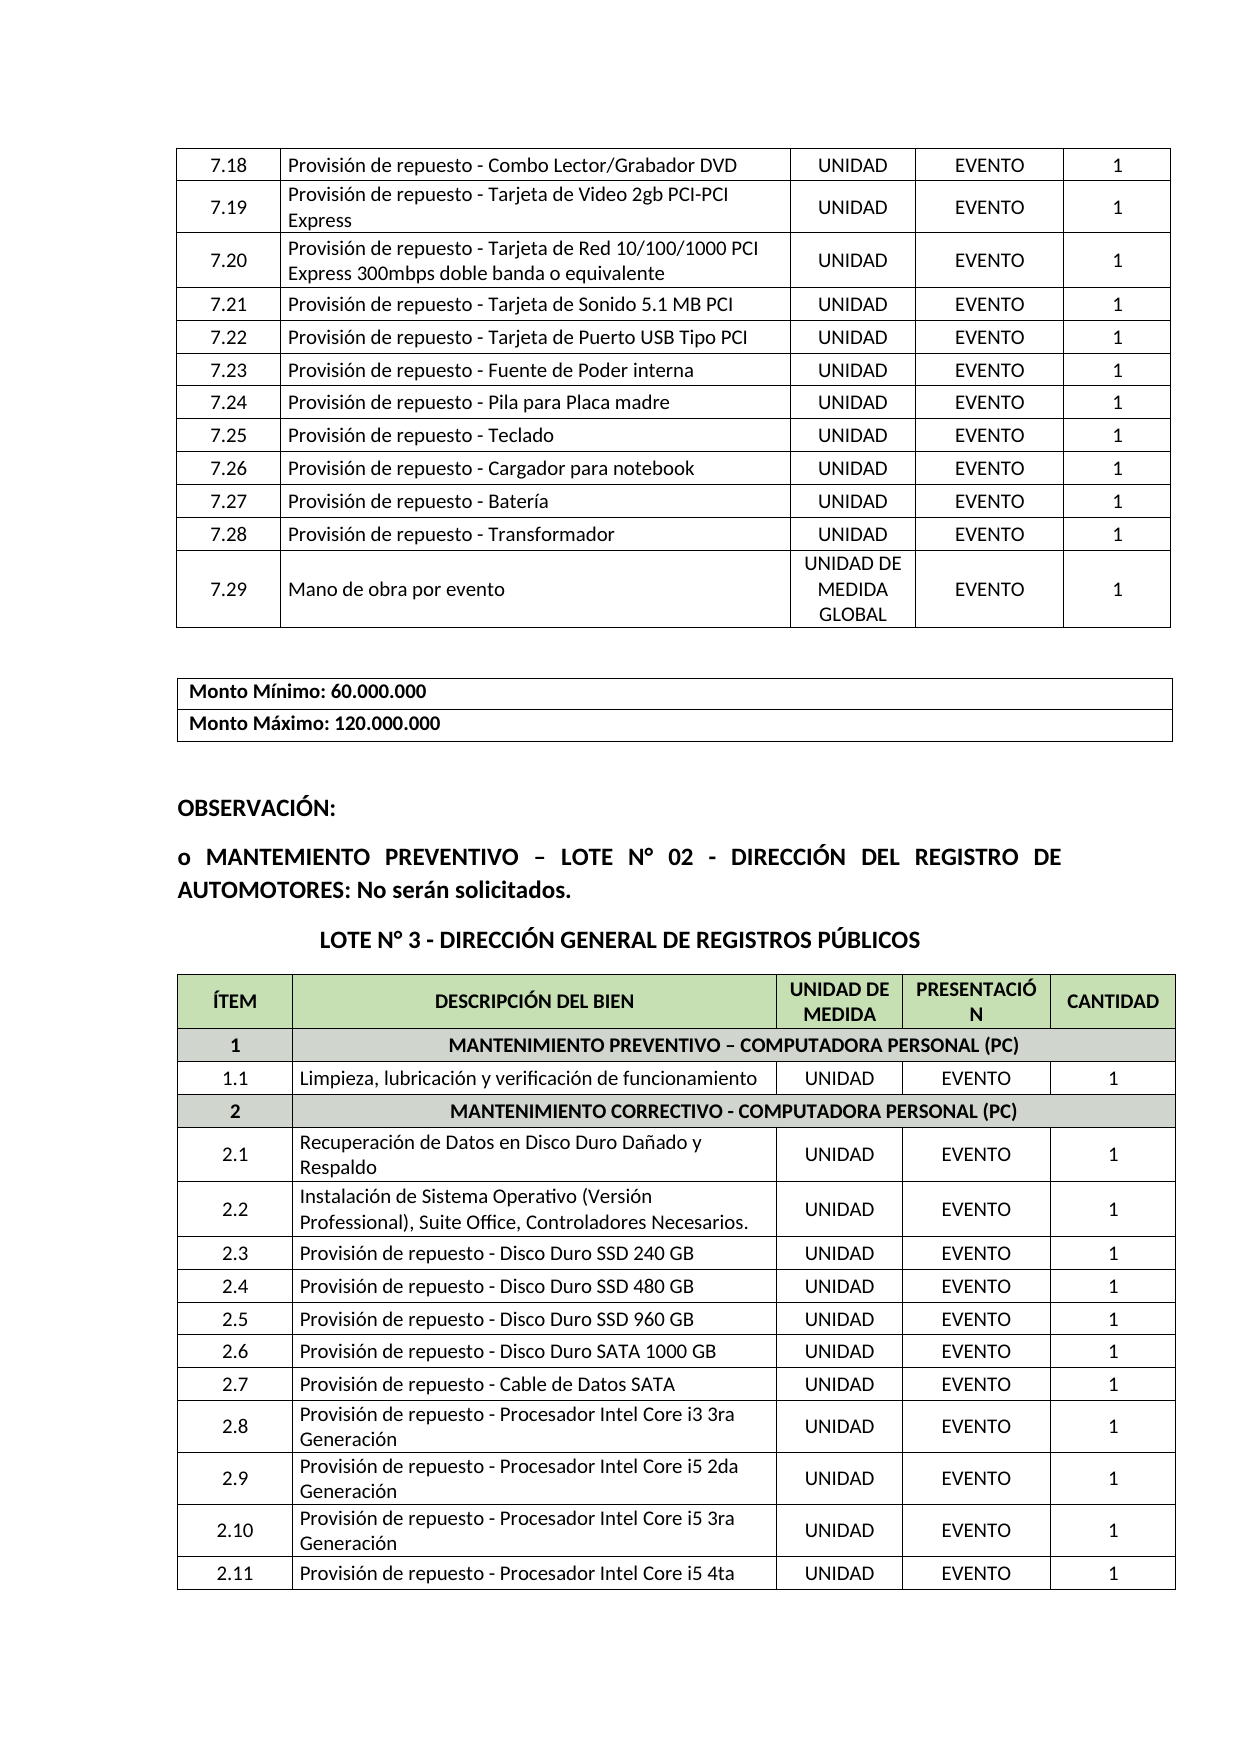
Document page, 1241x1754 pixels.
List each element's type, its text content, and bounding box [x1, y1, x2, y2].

table_cell Provisión de repuesto - Disco Duro SSD 960 GB [293, 1303, 776, 1334]
table_cell Provisión de repuesto - Fuente de Poder interna [281, 354, 790, 385]
table_cell Provisión de repuesto - Tarjeta de Sonido 5.1 MB PCI [281, 288, 790, 320]
table_cell UNIDAD [777, 1335, 902, 1367]
table_cell UNIDAD [791, 233, 915, 287]
table_cell 1 [1064, 551, 1170, 627]
table_cell Provisión de repuesto - Disco Duro SATA 1000 GB [293, 1335, 776, 1367]
table_cell 1 [1051, 1557, 1175, 1588]
table_cell EVENTO [903, 1062, 1050, 1094]
table_cell 1 [1064, 485, 1170, 517]
table_cell 1 [1064, 149, 1170, 180]
table_cell 1 [1064, 181, 1170, 232]
table_cell 1 [1064, 452, 1170, 484]
table_cell UNIDAD [777, 1128, 902, 1181]
table_cell EVENTO [903, 1237, 1050, 1269]
table_cell 7.29 [177, 551, 280, 627]
table_cell UNIDAD [777, 1557, 902, 1588]
table_cell UNIDAD [791, 419, 915, 451]
table_cell 1 [1064, 233, 1170, 287]
table_cell 2.3 [178, 1237, 292, 1269]
table_cell 1 [1051, 1128, 1175, 1181]
table_cell EVENTO [916, 288, 1063, 320]
table_cell Limpieza, lubricación y verificación de funcionamiento [293, 1062, 776, 1094]
table_cell EVENTO [903, 1368, 1050, 1400]
table_cell 1 [1051, 1270, 1175, 1302]
table_cell UNIDAD [791, 181, 915, 232]
table_cell EVENTO [903, 1335, 1050, 1367]
table_header CANTIDAD [1051, 975, 1175, 1028]
table_cell 7.23 [177, 354, 280, 385]
table_cell 7.24 [177, 386, 280, 418]
table_header ÍTEM [178, 975, 292, 1028]
table_cell EVENTO [903, 1182, 1050, 1236]
table_cell 2.5 [178, 1303, 292, 1334]
table_cell 2.2 [178, 1182, 292, 1236]
table_cell 2.11 [178, 1557, 292, 1588]
table_cell EVENTO [916, 518, 1063, 549]
table_cell Provisión de repuesto - Procesador Intel Core i5 2da Generación [293, 1453, 776, 1504]
table_cell Recuperación de Datos en Disco Duro Dañado y Respaldo [293, 1128, 776, 1181]
table_cell EVENTO [903, 1303, 1050, 1334]
table_cell 2.6 [178, 1335, 292, 1367]
table_cell Provisión de repuesto - Pila para Placa madre [281, 386, 790, 418]
table_cell UNIDAD [777, 1182, 902, 1236]
table_cell 7.26 [177, 452, 280, 484]
table_cell Provisión de repuesto - Disco Duro SSD 240 GB [293, 1237, 776, 1269]
table_cell 7.19 [177, 181, 280, 232]
table_cell EVENTO [903, 1401, 1050, 1452]
table_cell UNIDAD [777, 1303, 902, 1334]
table_cell EVENTO [916, 452, 1063, 484]
table_cell EVENTO [903, 1557, 1050, 1588]
table_cell UNIDAD [791, 321, 915, 353]
table_cell 7.20 [177, 233, 280, 287]
table_cell 1 [178, 1029, 292, 1061]
table_cell 1 [1051, 1368, 1175, 1400]
table_header DESCRIPCIÓN DEL BIEN [293, 975, 776, 1028]
table_cell EVENTO [916, 551, 1063, 627]
table_cell Provisión de repuesto - Cable de Datos SATA [293, 1368, 776, 1400]
table_cell 1 [1051, 1335, 1175, 1367]
table_cell 1.1 [178, 1062, 292, 1094]
table_cell UNIDAD [791, 386, 915, 418]
table_cell 1 [1051, 1237, 1175, 1269]
table_cell Provisión de repuesto - Tarjeta de Red 10/100/1000 PCI Express 300mbps doble banda o equivalente [281, 233, 790, 287]
table_cell EVENTO [916, 419, 1063, 451]
table_cell Provisión de repuesto - Transformador [281, 518, 790, 549]
table_cell Provisión de repuesto - Procesador Intel Core i5 3ra Generación [293, 1505, 776, 1556]
table_cell 1 [1051, 1303, 1175, 1334]
text LOTE N° 3 - DIRECCIÓN GENERAL DE REGISTROS PÚBLICOS [177, 924, 1063, 954]
table_cell 2 [178, 1095, 292, 1127]
table_cell UNIDAD [791, 149, 915, 180]
table_cell 1 [1051, 1453, 1175, 1504]
table_cell 7.28 [177, 518, 280, 549]
table_cell MANTENIMIENTO CORRECTIVO - COMPUTADORA PERSONAL (PC) [293, 1095, 1175, 1127]
table_cell 1 [1064, 321, 1170, 353]
table_cell EVENTO [916, 321, 1063, 353]
table_cell 7.18 [177, 149, 280, 180]
text o MANTEMIENTO PREVENTIVO – LOTE N° 02 - DIRECCIÓN DEL REGISTRO DE AUTOMOTORES: No serán solicitados. [177, 841, 1063, 905]
table_cell UNIDAD [791, 354, 915, 385]
table_cell 1 [1051, 1401, 1175, 1452]
table_cell 7.25 [177, 419, 280, 451]
table_cell Provisión de repuesto - Tarjeta de Video 2gb PCI-PCI Express [281, 181, 790, 232]
table_cell Provisión de repuesto - Cargador para notebook [281, 452, 790, 484]
table_cell EVENTO [916, 233, 1063, 287]
table_header PRESENTACIÓN [903, 975, 1050, 1028]
table_cell EVENTO [903, 1505, 1050, 1556]
table_cell UNIDAD [777, 1368, 902, 1400]
table_cell UNIDAD [777, 1237, 902, 1269]
table_cell EVENTO [916, 149, 1063, 180]
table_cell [293, 1557, 776, 1588]
table_cell EVENTO [916, 485, 1063, 517]
table_cell Provisión de repuesto - Batería [281, 485, 790, 517]
table_cell EVENTO [916, 386, 1063, 418]
table_cell 1 [1064, 386, 1170, 418]
table_cell 2.7 [178, 1368, 292, 1400]
table_cell EVENTO [903, 1128, 1050, 1181]
table_cell UNIDAD [777, 1270, 902, 1302]
table_header UNIDAD DE MEDIDA [777, 975, 902, 1028]
table_cell UNIDAD [791, 452, 915, 484]
table_cell Provisión de repuesto - Procesador Intel Core i3 3ra Generación [293, 1401, 776, 1452]
table_cell UNIDAD DE MEDIDA GLOBAL [791, 551, 915, 627]
table_cell 2.10 [178, 1505, 292, 1556]
table_cell Provisión de repuesto - Teclado [281, 419, 790, 451]
table_cell EVENTO [916, 181, 1063, 232]
table_cell EVENTO [903, 1270, 1050, 1302]
table_cell UNIDAD [791, 518, 915, 549]
table_cell UNIDAD [777, 1453, 902, 1504]
table_cell 1 [1051, 1182, 1175, 1236]
table_cell 2.9 [178, 1453, 292, 1504]
table_cell Provisión de repuesto - Tarjeta de Puerto USB Tipo PCI [281, 321, 790, 353]
table_cell UNIDAD [777, 1062, 902, 1094]
table_cell 1 [1051, 1062, 1175, 1094]
table_cell Mano de obra por evento [281, 551, 790, 627]
table_cell 7.21 [177, 288, 280, 320]
table_cell 2.8 [178, 1401, 292, 1452]
table_cell MANTENIMIENTO PREVENTIVO – COMPUTADORA PERSONAL (PC) [293, 1029, 1175, 1061]
text OBSERVACIÓN: [177, 792, 1063, 822]
table_cell 1 [1064, 518, 1170, 549]
table_cell 7.22 [177, 321, 280, 353]
table_header Monto Mínimo: 60.000.000 [178, 679, 1172, 709]
table_cell EVENTO [916, 354, 1063, 385]
table_cell UNIDAD [791, 288, 915, 320]
table_cell 1 [1064, 419, 1170, 451]
table_cell UNIDAD [777, 1401, 902, 1452]
table_cell 1 [1064, 354, 1170, 385]
table_cell Instalación de Sistema Operativo (Versión Professional), Suite Office, Controladores Necesarios. [293, 1182, 776, 1236]
table_cell Provisión de repuesto - Disco Duro SSD 480 GB [293, 1270, 776, 1302]
table_cell UNIDAD [777, 1505, 902, 1556]
table_cell UNIDAD [791, 485, 915, 517]
table_cell Monto Máximo: 120.000.000 [178, 710, 1172, 741]
table_cell EVENTO [903, 1453, 1050, 1504]
table_cell 1 [1064, 288, 1170, 320]
table_cell 2.4 [178, 1270, 292, 1302]
table_cell 1 [1051, 1505, 1175, 1556]
table_cell 2.1 [178, 1128, 292, 1181]
table_cell Provisión de repuesto - Combo Lector/Grabador DVD [281, 149, 790, 180]
table_cell 7.27 [177, 485, 280, 517]
